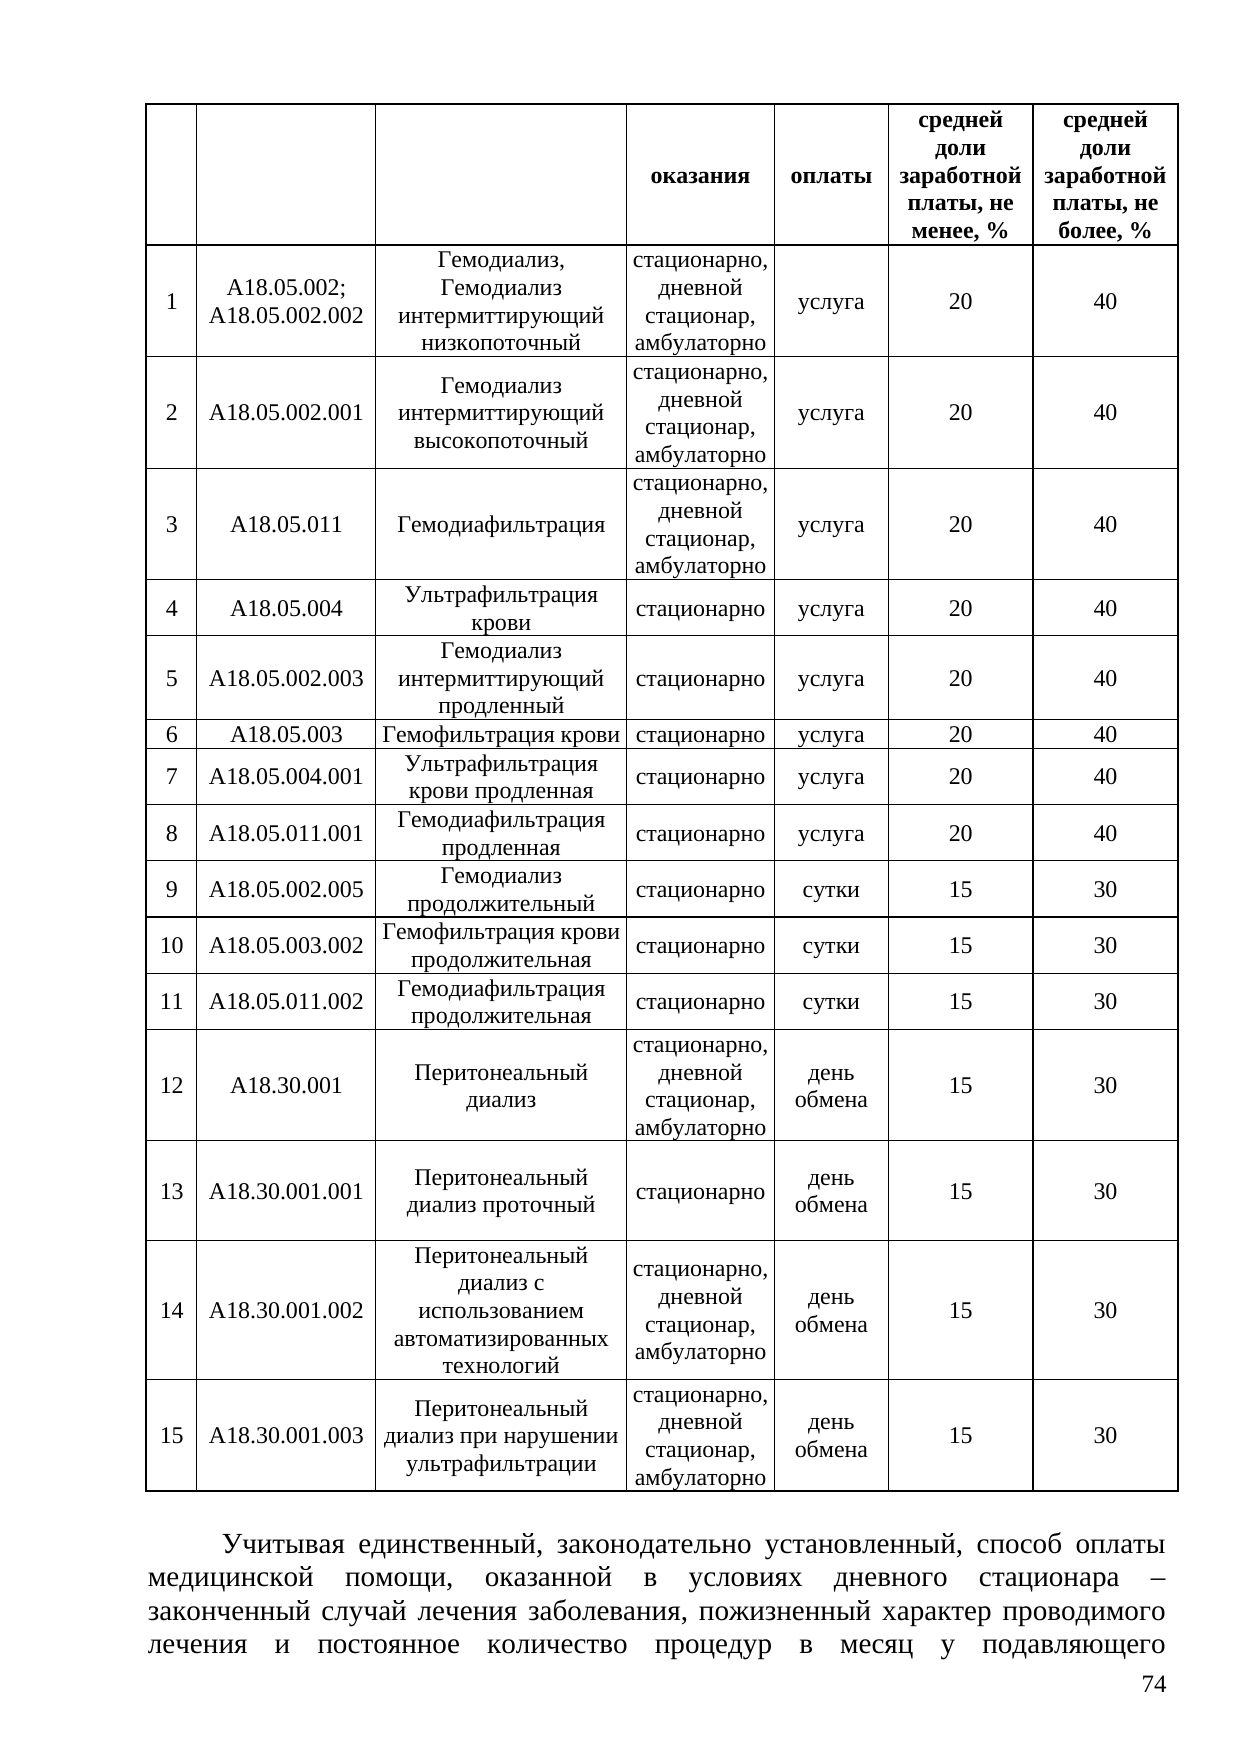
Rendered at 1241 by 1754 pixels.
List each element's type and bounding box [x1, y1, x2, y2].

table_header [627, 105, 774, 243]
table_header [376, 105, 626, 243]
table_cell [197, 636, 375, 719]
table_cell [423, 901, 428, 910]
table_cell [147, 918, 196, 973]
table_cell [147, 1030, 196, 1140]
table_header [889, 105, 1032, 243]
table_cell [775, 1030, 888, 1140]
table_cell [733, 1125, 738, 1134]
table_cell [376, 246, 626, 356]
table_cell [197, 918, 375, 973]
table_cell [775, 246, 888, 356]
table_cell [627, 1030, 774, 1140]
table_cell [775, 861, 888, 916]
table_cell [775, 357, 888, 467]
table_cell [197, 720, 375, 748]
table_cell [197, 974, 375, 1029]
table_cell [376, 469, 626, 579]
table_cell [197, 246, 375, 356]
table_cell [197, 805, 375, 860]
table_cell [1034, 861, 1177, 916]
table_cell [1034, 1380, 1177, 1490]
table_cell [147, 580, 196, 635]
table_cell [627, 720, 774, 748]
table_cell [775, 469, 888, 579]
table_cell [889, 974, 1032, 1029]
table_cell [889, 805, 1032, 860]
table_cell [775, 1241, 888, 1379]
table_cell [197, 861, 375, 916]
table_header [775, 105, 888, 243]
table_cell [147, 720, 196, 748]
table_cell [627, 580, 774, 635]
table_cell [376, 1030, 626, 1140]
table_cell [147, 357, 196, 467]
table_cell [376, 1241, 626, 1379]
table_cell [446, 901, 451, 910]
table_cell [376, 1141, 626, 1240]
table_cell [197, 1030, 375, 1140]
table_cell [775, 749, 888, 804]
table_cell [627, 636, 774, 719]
text [148, 1526, 1166, 1660]
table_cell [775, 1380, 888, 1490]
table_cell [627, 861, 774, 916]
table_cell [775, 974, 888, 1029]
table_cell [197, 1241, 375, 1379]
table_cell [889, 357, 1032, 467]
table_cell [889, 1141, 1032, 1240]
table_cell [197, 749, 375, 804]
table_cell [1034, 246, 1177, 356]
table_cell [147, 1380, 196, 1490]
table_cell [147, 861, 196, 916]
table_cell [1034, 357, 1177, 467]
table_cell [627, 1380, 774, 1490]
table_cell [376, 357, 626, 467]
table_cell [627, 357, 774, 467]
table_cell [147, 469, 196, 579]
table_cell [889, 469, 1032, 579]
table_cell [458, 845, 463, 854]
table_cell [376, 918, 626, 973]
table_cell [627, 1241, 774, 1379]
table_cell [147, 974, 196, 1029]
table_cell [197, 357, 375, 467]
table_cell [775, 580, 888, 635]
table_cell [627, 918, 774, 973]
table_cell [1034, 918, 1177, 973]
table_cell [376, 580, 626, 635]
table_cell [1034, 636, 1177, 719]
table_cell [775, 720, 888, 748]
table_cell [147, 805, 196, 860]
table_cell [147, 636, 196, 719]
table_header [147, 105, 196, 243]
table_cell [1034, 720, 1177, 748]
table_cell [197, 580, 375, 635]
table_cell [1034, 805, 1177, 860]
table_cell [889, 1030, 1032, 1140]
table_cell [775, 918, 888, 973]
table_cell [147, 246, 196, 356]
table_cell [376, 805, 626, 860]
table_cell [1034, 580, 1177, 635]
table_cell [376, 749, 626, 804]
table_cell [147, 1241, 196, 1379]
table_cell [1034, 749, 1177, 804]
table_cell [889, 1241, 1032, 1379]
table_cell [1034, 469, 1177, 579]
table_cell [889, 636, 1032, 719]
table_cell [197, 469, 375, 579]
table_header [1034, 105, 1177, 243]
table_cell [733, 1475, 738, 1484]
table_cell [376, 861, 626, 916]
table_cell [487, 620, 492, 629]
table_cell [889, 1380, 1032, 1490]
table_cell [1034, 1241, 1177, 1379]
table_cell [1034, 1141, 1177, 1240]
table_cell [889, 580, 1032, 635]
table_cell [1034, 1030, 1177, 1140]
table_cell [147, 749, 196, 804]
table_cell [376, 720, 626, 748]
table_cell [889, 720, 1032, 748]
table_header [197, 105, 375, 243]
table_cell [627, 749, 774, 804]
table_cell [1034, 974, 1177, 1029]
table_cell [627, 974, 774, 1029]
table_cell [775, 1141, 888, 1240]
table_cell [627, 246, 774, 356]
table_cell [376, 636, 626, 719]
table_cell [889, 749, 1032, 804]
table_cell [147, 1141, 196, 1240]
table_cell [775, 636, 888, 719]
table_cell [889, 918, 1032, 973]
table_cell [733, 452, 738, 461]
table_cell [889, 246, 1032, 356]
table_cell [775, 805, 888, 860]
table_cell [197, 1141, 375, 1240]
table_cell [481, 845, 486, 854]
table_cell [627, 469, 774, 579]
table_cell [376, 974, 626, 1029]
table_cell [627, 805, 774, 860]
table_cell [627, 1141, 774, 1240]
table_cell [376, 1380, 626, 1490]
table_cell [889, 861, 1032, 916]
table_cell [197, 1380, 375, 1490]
